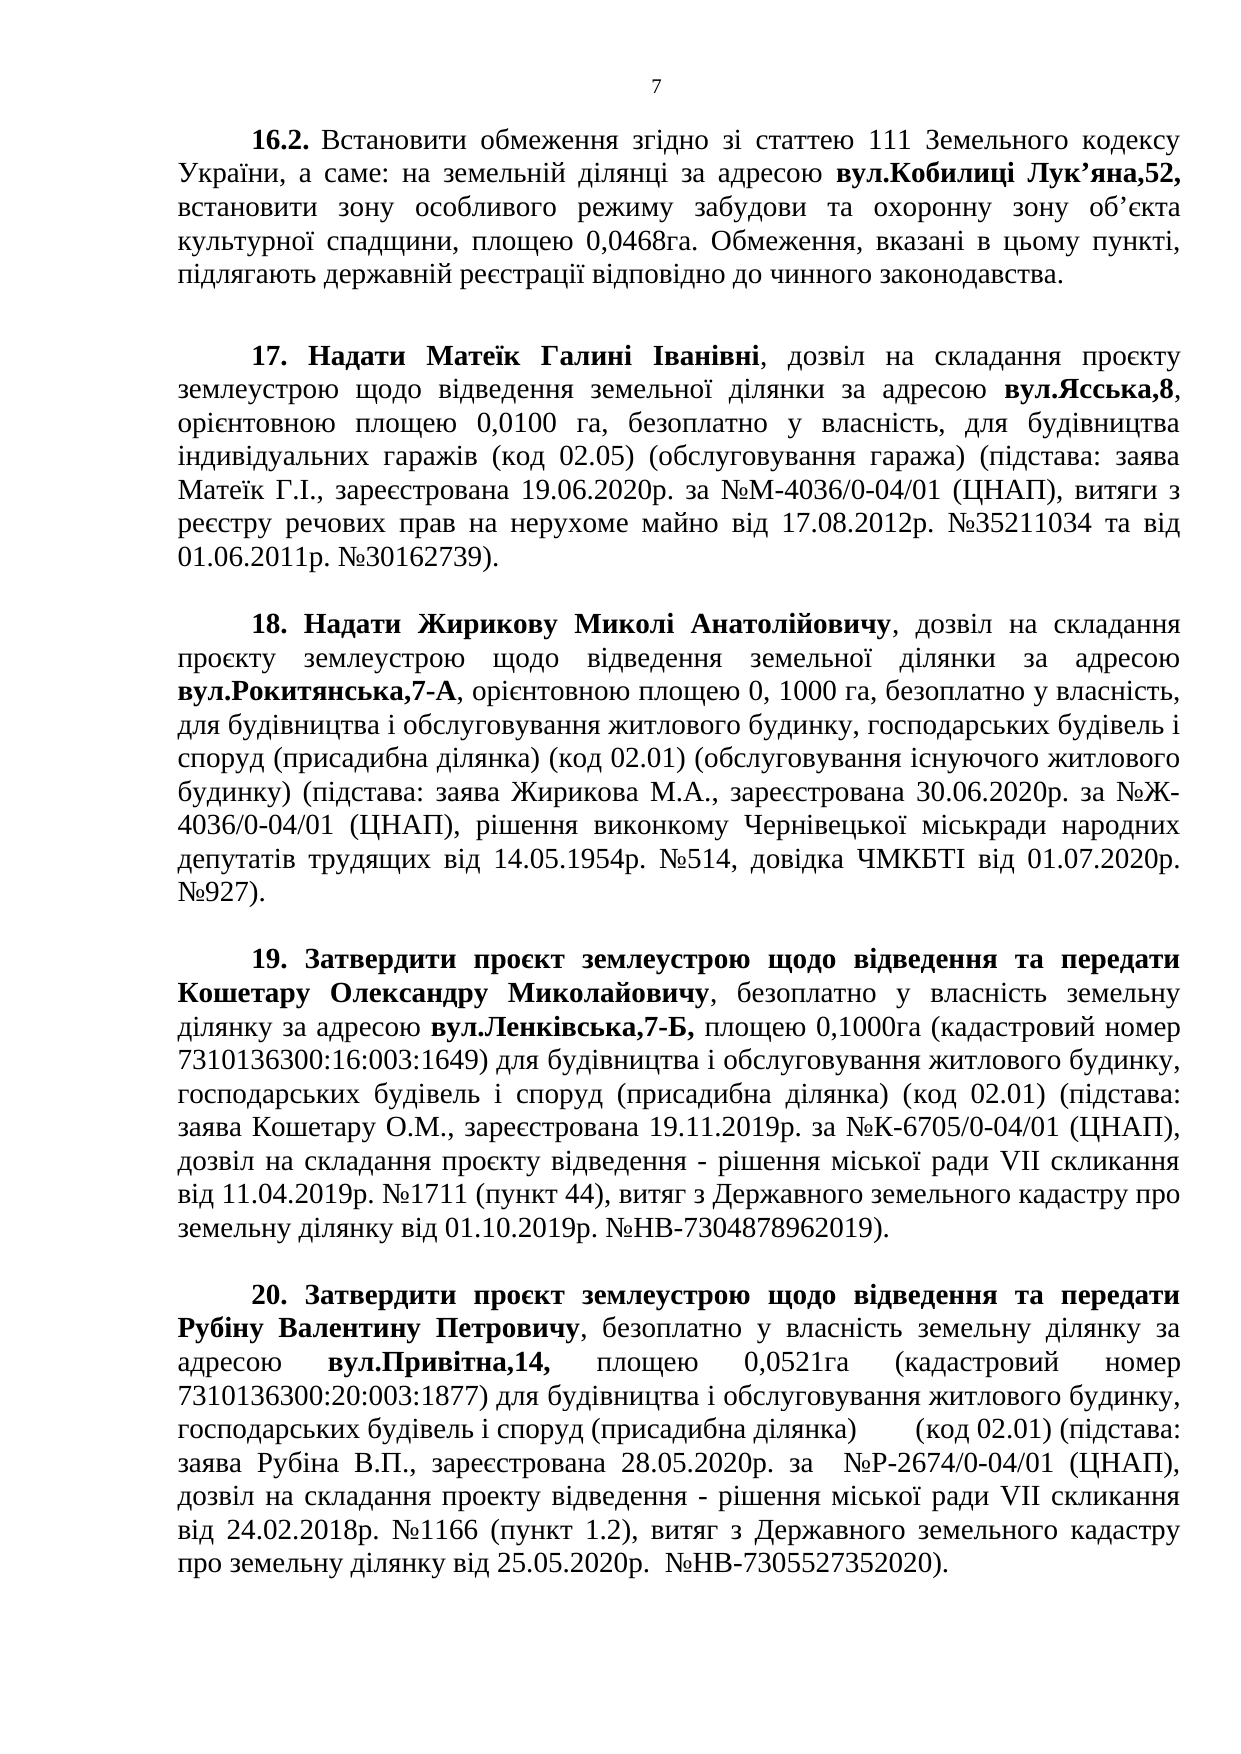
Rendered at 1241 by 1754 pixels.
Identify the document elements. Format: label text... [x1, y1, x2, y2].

text 20. Затвердити проєкт землеустрою щодо відведення та передати Рубіну Валентину Петровичу, безоплатно у власність земельну ділянку за адресою вул.Привітна,14, площею 0,0521га (кадастровий номер 7310136300:20:003:1877) для будівництва і обслуговування житлового будинку, господарських будівель і споруд (присадибна ділянка) (код 02.01) (підстава: заява Рубіна В.П., зареєстрована 28.05.2020р. за №Р-2674/0-04/01 (ЦНАП), дозвіл на складання проекту відведення - рішення міської ради VІI скликання від 24.02.2018р. №1166 (пункт 1.2), витяг з Державного земельного кадастру про земельну ділянку від 25.05.2020р. №НВ-7305527352020). [177, 1411, 1181, 1579]
text 17. Надати Матеїк Галині Іванівні, дозвіл на складання проєкту землеустрою щодо відведення земельної ділянки за адресою вул.Ясська,8, орієнтовною площею 0,0100 га, безоплатно у власність, для будівництва індивідуальних гаражів (код 02.05) (обслуговування гаража) (підстава: заява Матеїк Г.І., зареєстрована 19.06.2020р. за №М-4036/0-04/01 (ЦНАП), витяги з реєстру речових прав на нерухоме майно від 17.08.2012р. №35211034 та від 01.06.2011р. №30162739). [177, 338, 1181, 573]
text 19. Затвердити проєкт землеустрою щодо відведення та передати Кошетару Олександру Миколайовичу, безоплатно у власність земельну ділянку за адресою вул.Ленківська,7-Б, площею 0,1000га (кадастровий номер 7310136300:16:003:1649) для будівництва і обслуговування житлового будинку, господарських будівель і споруд (присадибна ділянка) (код 02.01) (підстава: заява Кошетару О.М., зареєстрована 19.11.2019р. за №К-6705/0-04/01 (ЦНАП), дозвіл на складання проєкту відведення - рішення міської ради VІI скликання від 11.04.2019р. №1711 (пункт 44), витяг з Державного земельного кадастру про земельну ділянку від 01.10.2019р. №НВ-7304878962019). [177, 942, 1181, 1076]
text 16.2. Встановити обмеження згідно зі статтею 111 Земельного кодексу України, а саме: на земельній ділянці за адресою вул.Кобилиці Лук’яна,52, встановити зону особливого режиму забудови та охоронну зону об’єкта культурної спадщини, площею 0,0468га. Обмеження, вказані в цьому пункті, підлягають державній реєстрації відповідно до чинного законодавства. [177, 118, 1181, 290]
text 20. Затвердити проєкт землеустрою щодо відведення та передати Рубіну Валентину Петровичу, безоплатно у власність земельну ділянку за адресою вул.Привітна,14, площею 0,0521га (кадастровий номер 7310136300:20:003:1877) для будівництва і обслуговування житлового будинку, господарських будівель і споруд (присадибна ділянка) (код 02.01) (підстава: заява Рубіна В.П., зареєстрована 28.05.2020р. за №Р-2674/0-04/01 (ЦНАП), дозвіл на складання проекту відведення - рішення міської ради VІI скликання від 24.02.2018р. №1166 (пункт 1.2), витяг з Державного земельного кадастру про земельну ділянку від 25.05.2020р. №НВ-7305527352020). [177, 1277, 1181, 1411]
text 18. Надати Жирикову Миколі Анатолійовичу, дозвіл на складання проєкту землеустрою щодо відведення земельної ділянки за адресою вул.Рокитянська,7-А, орієнтовною площею 0, 1000 га, безоплатно у власність, для будівництва і обслуговування житлового будинку, господарських будівель і споруд (присадибна ділянка) (код 02.01) (обслуговування існуючого житлового будинку) (підстава: заява Жирикова М.А., зареєстрована 30.06.2020р. за №Ж-4036/0-04/01 (ЦНАП), рішення виконкому Чернівецької міськради народних депутатів трудящих від 14.05.1954р. №514, довідка ЧМКБТІ від 01.07.2020р. №927). [177, 606, 1181, 908]
text 19. Затвердити проєкт землеустрою щодо відведення та передати Кошетару Олександру Миколайовичу, безоплатно у власність земельну ділянку за адресою вул.Ленківська,7-Б, площею 0,1000га (кадастровий номер 7310136300:16:003:1649) для будівництва і обслуговування житлового будинку, господарських будівель і споруд (присадибна ділянка) (код 02.01) (підстава: заява Кошетару О.М., зареєстрована 19.11.2019р. за №К-6705/0-04/01 (ЦНАП), дозвіл на складання проєкту відведення - рішення міської ради VІI скликання від 11.04.2019р. №1711 (пункт 44), витяг з Державного земельного кадастру про земельну ділянку від 01.10.2019р. №НВ-7304878962019). [177, 1076, 1181, 1243]
